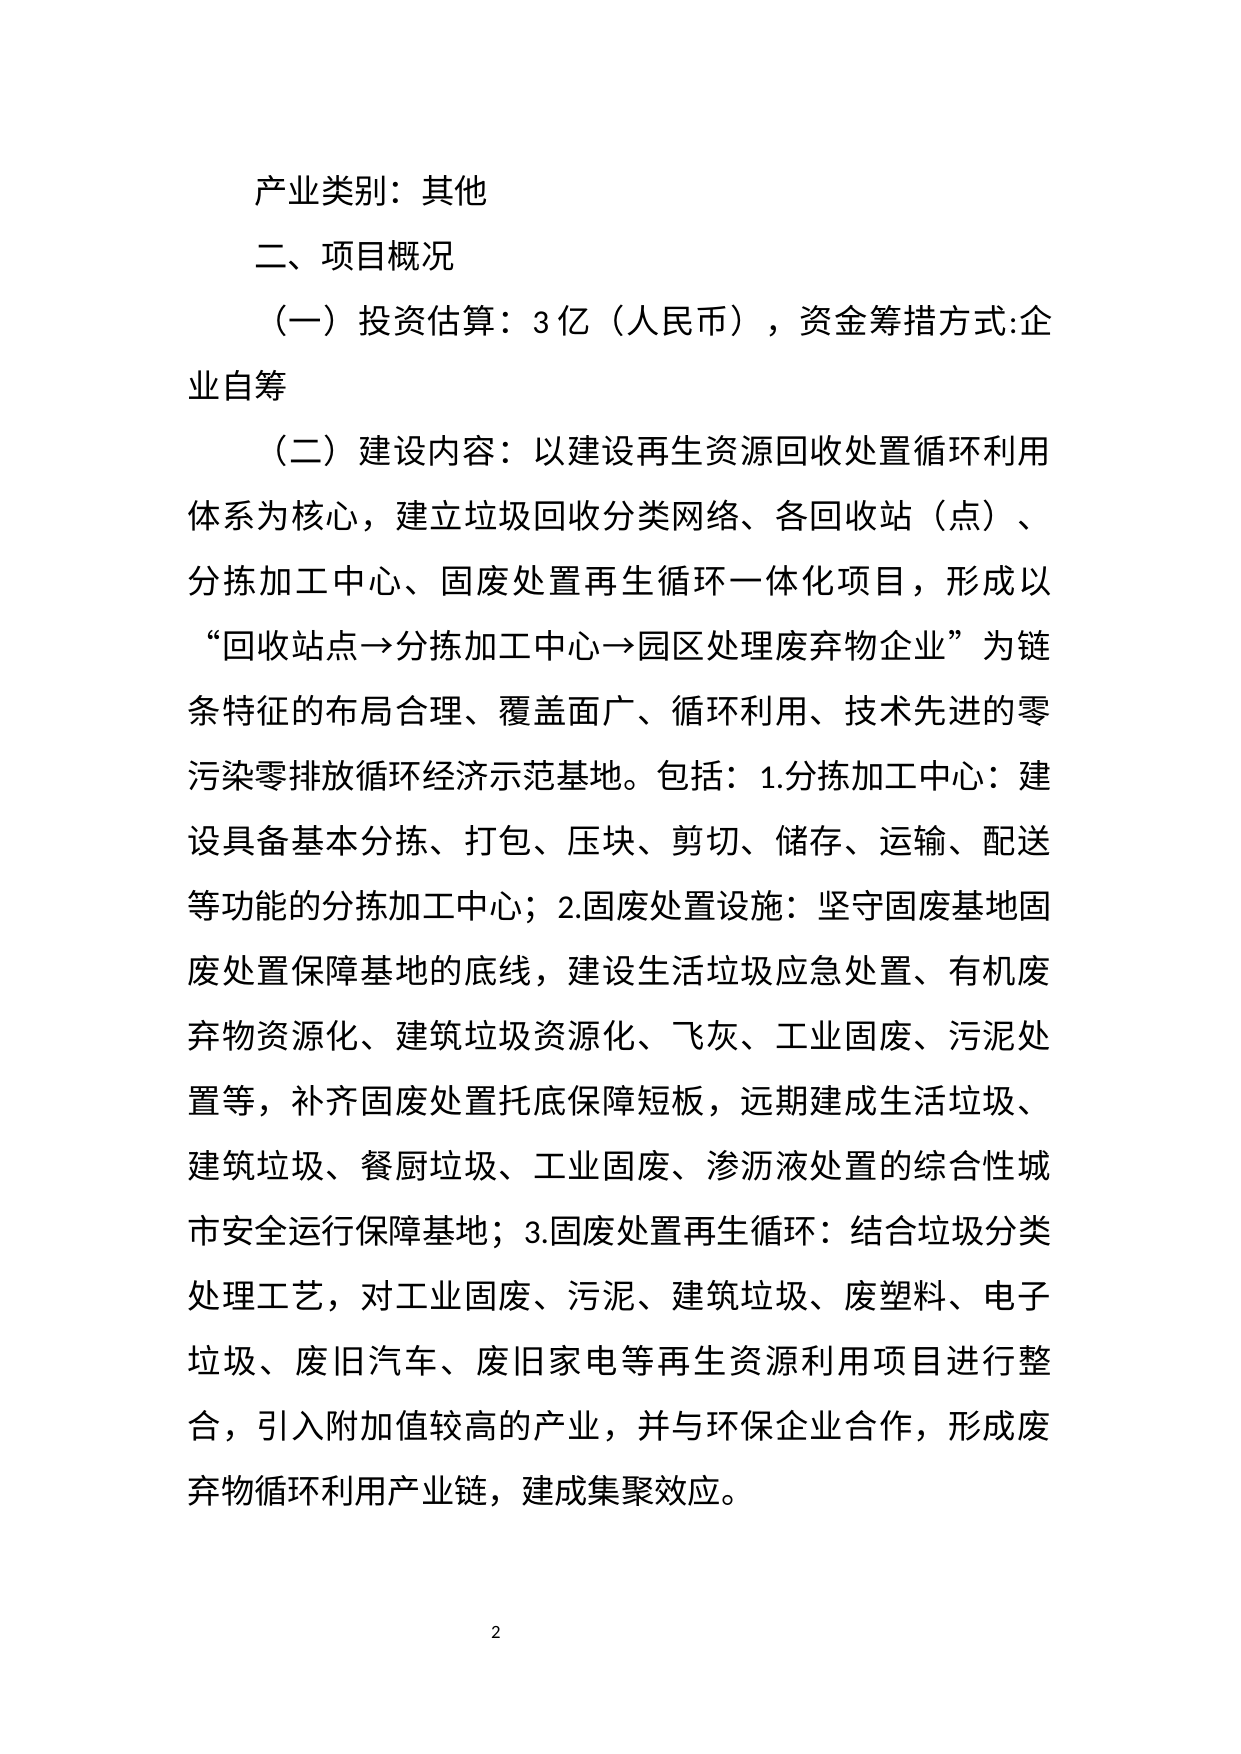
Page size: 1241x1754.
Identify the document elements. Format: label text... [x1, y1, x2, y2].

subtitle 二、项目概况 [187, 221, 1053, 286]
text （一）投资估算：3亿（人民币），资金筹措方式:企业自筹 [187, 286, 1053, 416]
text 产业类别：其他 [187, 156, 1053, 221]
text （二）建设内容：以建设再生资源回收处置循环利用体系为核心，建立垃圾回收分类网络、各回收站（点）、分拣加工中心、固废处置再生循环一体化项目，形成以“回收站点→分拣加工中心→园区处理废弃物企业”为链条特征的布局合理、覆盖面广、循环利用、技术先进的零污染零排放循环经济示范基地。包括：1.分拣加工中心：建设具备基本分拣、打包、压块、剪切、储存、运输、配送等功能的分拣加工中心；2.固废处置设施：坚守固废基地固废处置保障基地的底线，建设生活垃圾应急处置、有机废弃物资源化、建筑垃圾资源化、飞灰、工业固废、污泥处置等，补齐固废处置托底保障短板，远期建成生活垃圾、建筑垃圾、餐厨垃圾、工业固废、渗沥液处置的综合性城市安全运行保障基地；3.固废处置再生循环：结合垃圾分类处理工艺，对工业固废、污泥、建筑垃圾、废塑料、电子垃圾、废旧汽车、废旧家电等再生资源利用项目进行整合，引入附加值较高的产业，并与环保企业合作，形成废弃物循环利用产业链，建成集聚效应。 [187, 416, 1053, 1521]
